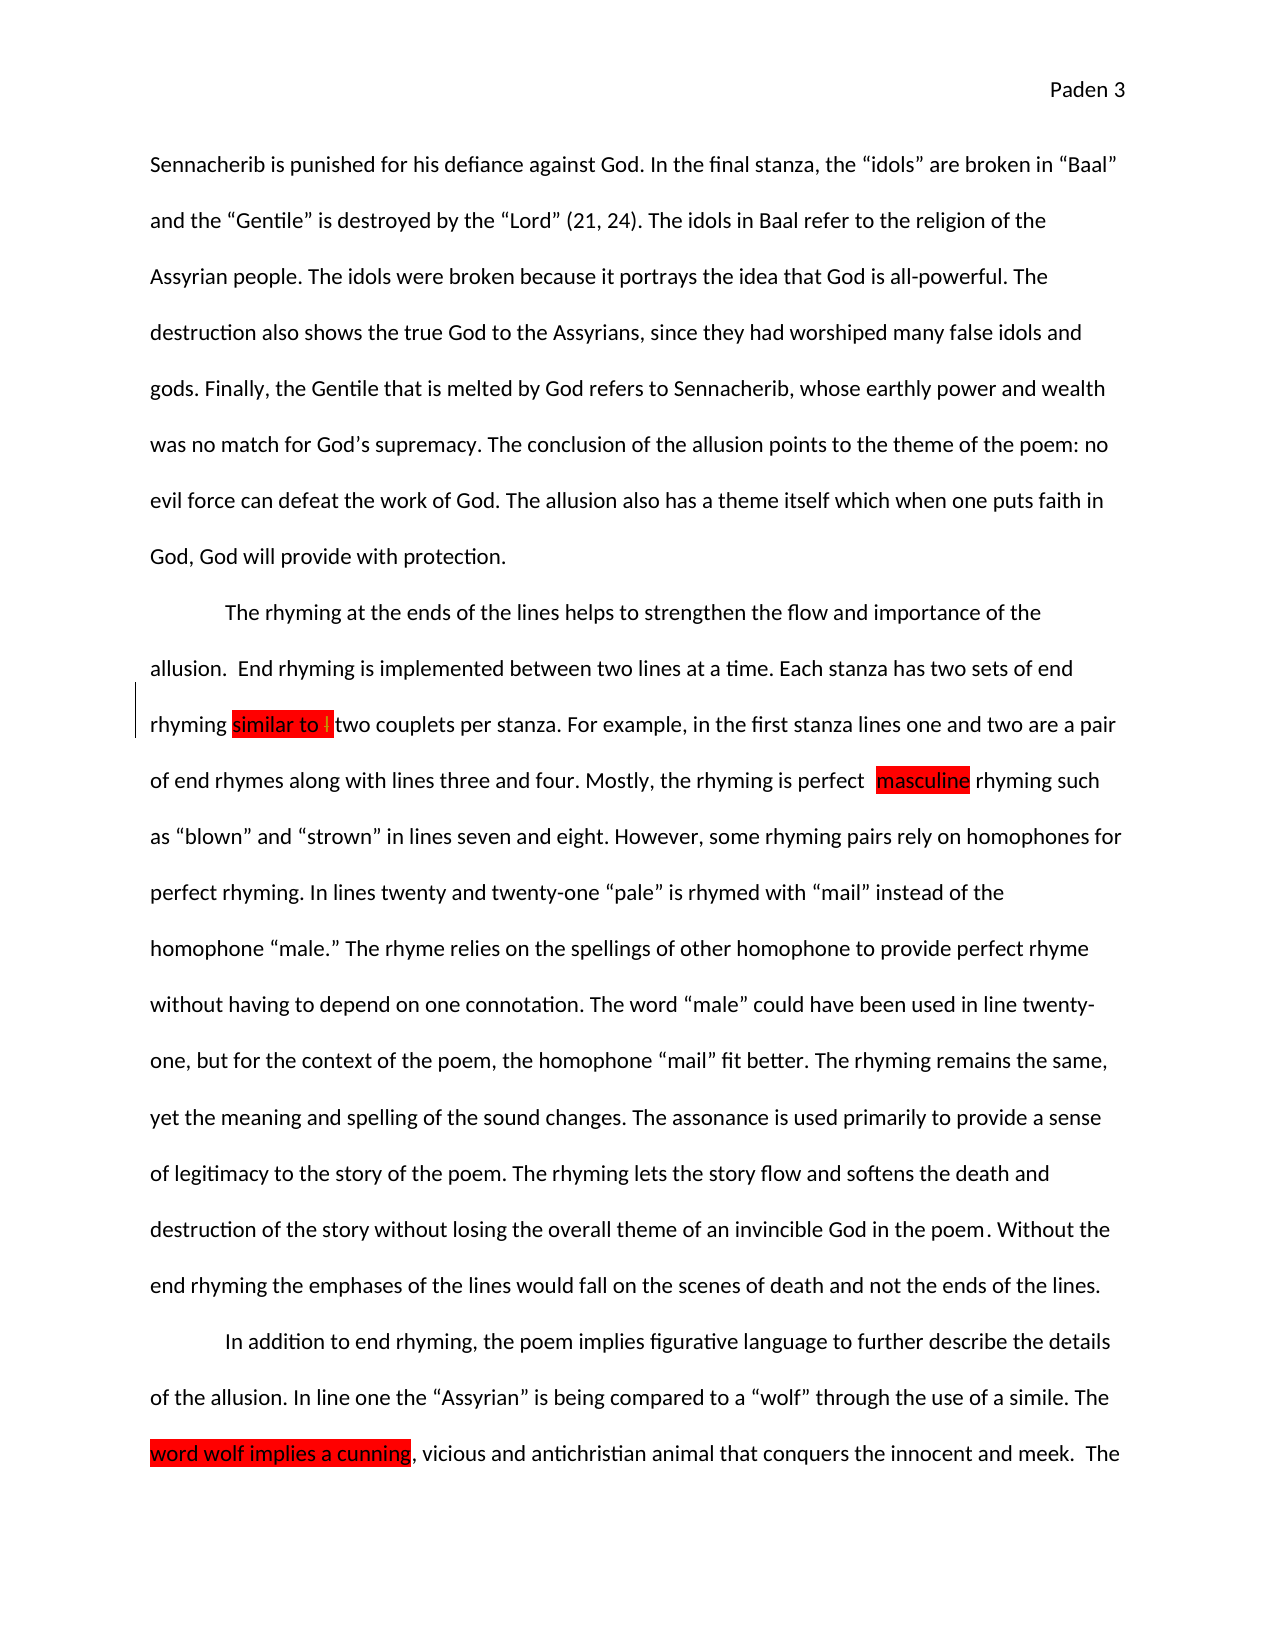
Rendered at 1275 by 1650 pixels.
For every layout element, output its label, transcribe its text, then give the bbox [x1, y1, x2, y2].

text The rhyming at the ends of the lines helps to strengthen the flow and importance of the allusion. End rhyming is implemented between two lines at a time. Each stanza has two sets of end rhyming similar to two couplets per stanza. For example, in the first stanza lines one and two are a pair of end rhymes along with lines three and four. Mostly, the rhyming is perfect masculine rhyming such as “blown” and “strown” in lines seven and eight. However, some rhyming pairs rely on homophones for perfect rhyming. In lines twenty and twenty-one “pale” is rhymed with “mail” instead of the homophone “male.” The rhyme relies on the spellings of other homophone to provide perfect rhyme without having to depend on one connotation. The word “male” could have been used in line twenty-one, but for the context of the poem, the homophone “mail” fit better. The rhyming remains the same, yet the meaning and spelling of the sound changes. The assonance is used primarily to provide a sense of legitimacy to the story of the poem. The rhyming lets the story flow and softens the death and destruction of the story without losing the overall theme of an invincible God in the poem. Without the end rhyming the emphases of the lines would fall on the scenes of death and not the ends of the lines. [150, 598, 1125, 1299]
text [150, 1327, 1125, 1467]
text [150, 150, 1125, 570]
